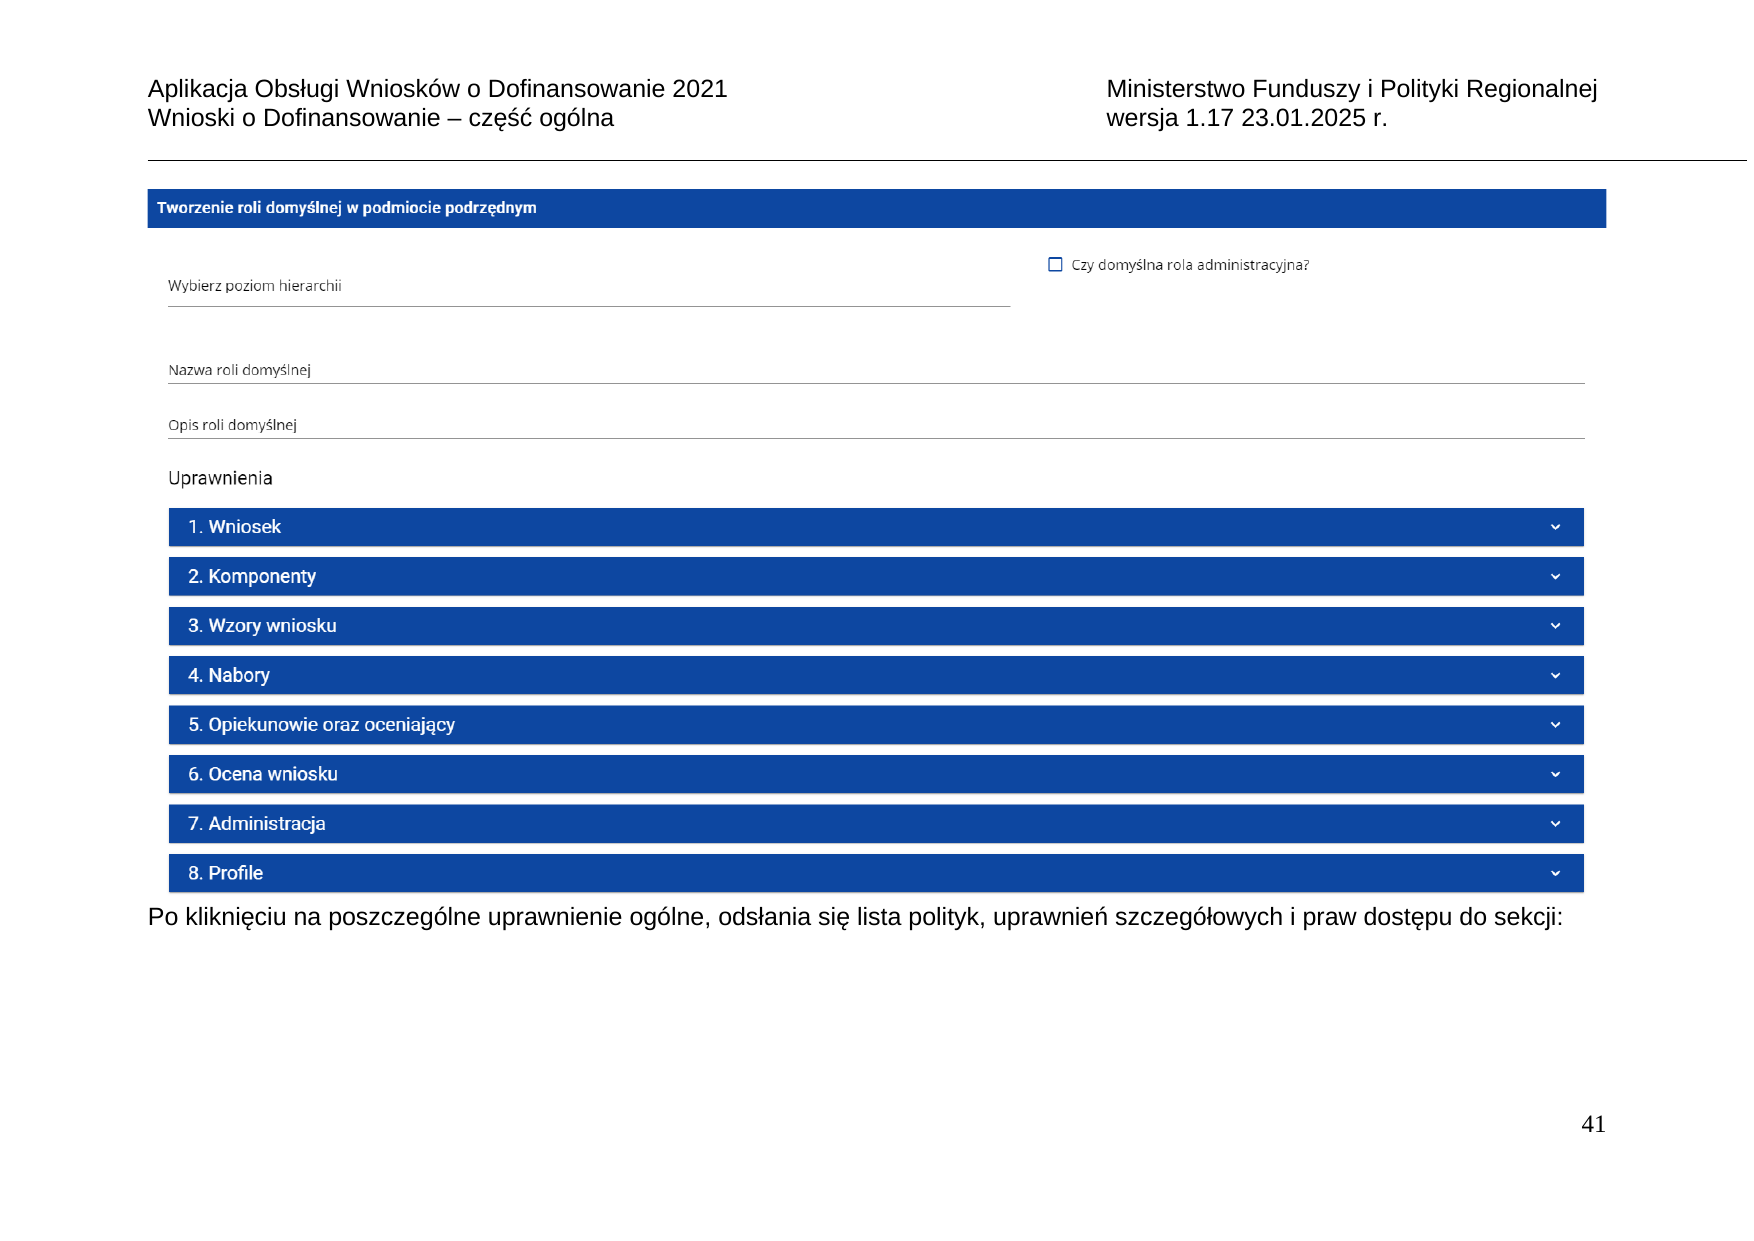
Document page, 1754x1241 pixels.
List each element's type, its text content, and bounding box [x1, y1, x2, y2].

picture [147, 189, 1607, 903]
text Po kliknięciu na poszczególne uprawnienie ogólne, odsłania się lista polityk, uprawnień szczegółowych i praw dostępu do sekcji: [148, 903, 1606, 931]
